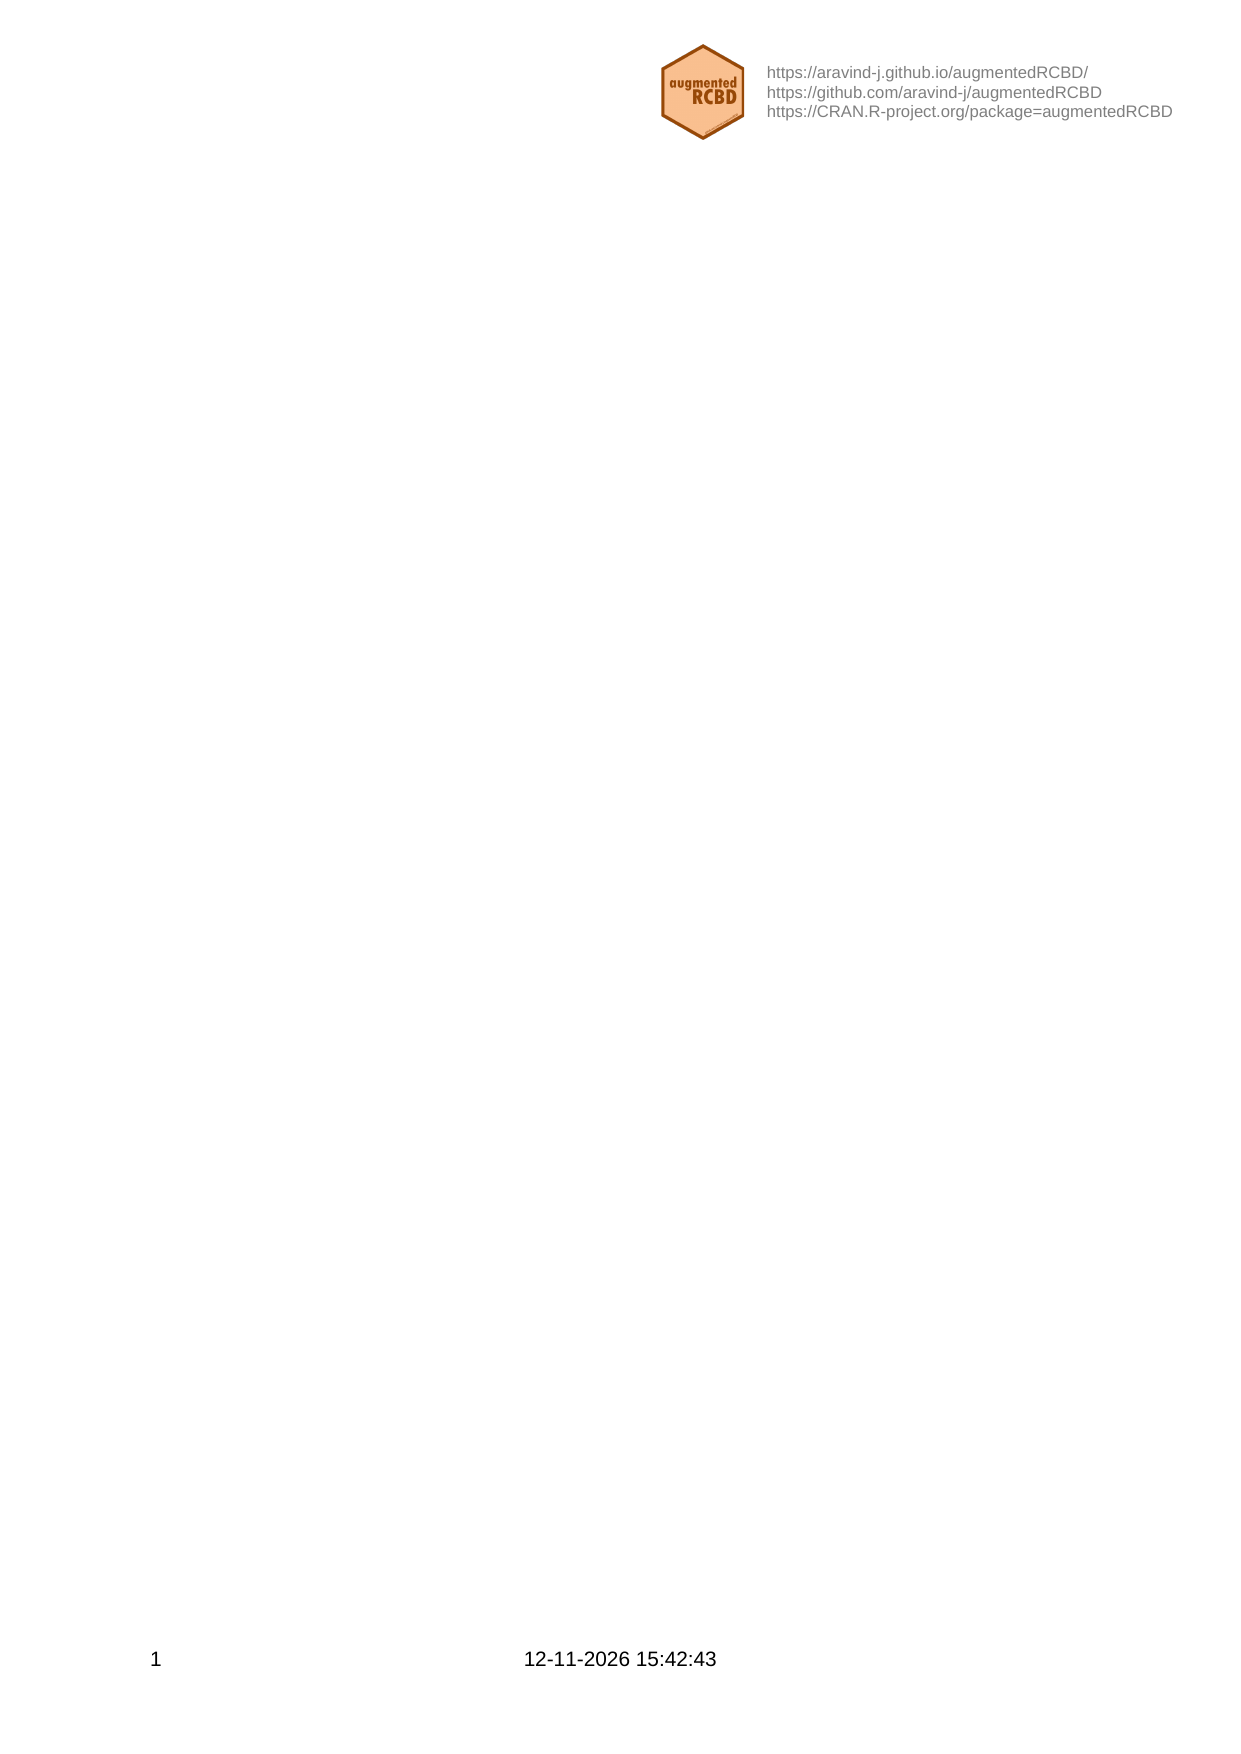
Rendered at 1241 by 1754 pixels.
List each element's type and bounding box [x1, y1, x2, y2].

picture [661, 44, 745, 140]
